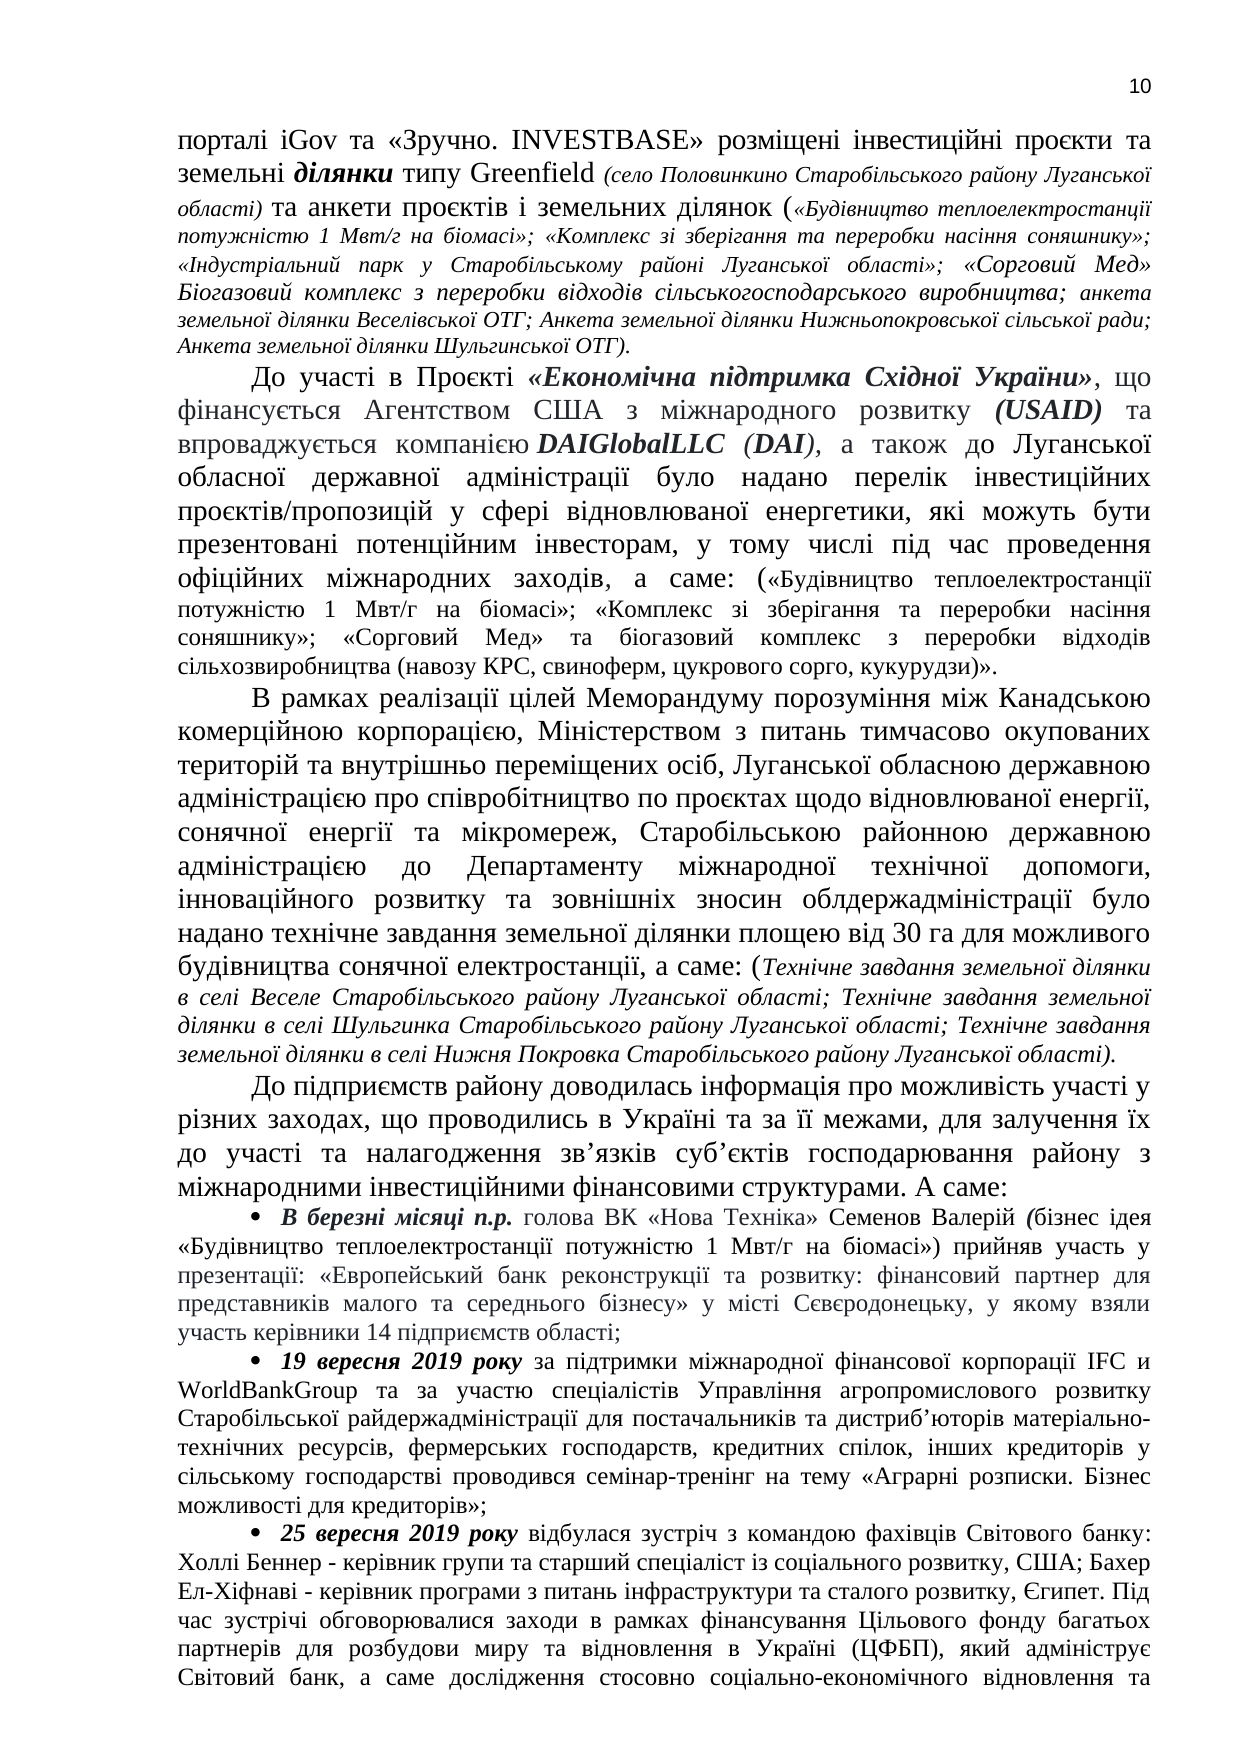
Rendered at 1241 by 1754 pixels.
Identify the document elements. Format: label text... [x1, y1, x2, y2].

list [177, 1518, 1152, 1691]
text В рамках реалізації цілей Меморандуму порозуміння між Канадською комерційною корпорацією, Міністерством з питань тимчасово окупованих територій та внутрішньо переміщених осіб, Луганської обласною державною адміністрацією про співробітництво по проєктах щодо відновлюваної енергії, сонячної енергії та мікромереж, Старобільською районною державною адміністрацією до Департаменту міжнародної технічної допомоги, інноваційного розвитку та зовнішніх зносин облдержадміністрації було надано технічне завдання земельної ділянки площею від 30 га для можливого будівництва сонячної електростанції, а саме: (Технічне завдання земельної ділянки в селі Веселе Старобільського району Луганської області; Технічне завдання земельної ділянки в селі Шульгинка Старобільського району Луганської області; Технічне завдання земельної ділянки в селі Нижня Покровка Старобільського району Луганської області). [177, 680, 1152, 1068]
list 19 вересня 2019 року за підтримки міжнародної фінансової корпорації IFC и WorldBankGroup та за участю спеціалістів Управління агропромислового розвитку Старобільської райдержадміністрації для постачальників та дистриб’юторів матеріально-технічних ресурсів, фермерських господарств, кредитних спілок, інших кредиторів у сільському господарстві проводився семінар-тренінг на тему «Аграрні розписки. Бізнес можливості для кредиторів»; [177, 1346, 1152, 1518]
text До підприємств району доводилась інформація про можливість участі у різних заходах, що проводились в Україні та за її межами, для залучення їх до участі та налагодження зв’язків суб’єктів господарювання району з міжнародними інвестиційними фінансовими структурами. А саме: [177, 1068, 1152, 1202]
list В березні місяці п.р. голова ВК «Нова Техніка» Семенов Валерій (бізнес ідея «Будівництво теплоелектростанції потужністю 1 Мвт/г на біомасі») прийняв участь у презентації: «Европейський банк реконструкції та розвитку: фінансовий партнер для представників малого та середнього бізнесу» у місті Сєвєродонецьку, у якому взяли участь керівники 14 підприємств області; [177, 1202, 1152, 1346]
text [177, 122, 1152, 359]
text До участі в Проєкті «Економічна підтримка Східної України», що фінансується Агентством США з міжнародного розвитку (USAID) та впроваджується компанією DAIGlobalLLC (DAI), а також до Луганської обласної державної адміністрації було надано перелік інвестиційних проєктів/пропозицій у сфері відновлюваної енергетики, які можуть бути презентовані потенційним інвесторам, у тому числі під час проведення офіційних міжнародних заходів, а саме: («Будівництво теплоелектростанції потужністю 1 Мвт/г на біомасі»; «Комплекс зі зберігання та переробки насіння соняшнику»; «Сорговий Мед» та біогазовий комплекс з переробки відходів сільхозвиробництва (навозу КРС, свиноферм, цукрового сорго, кукурудзи)». [177, 359, 1152, 680]
